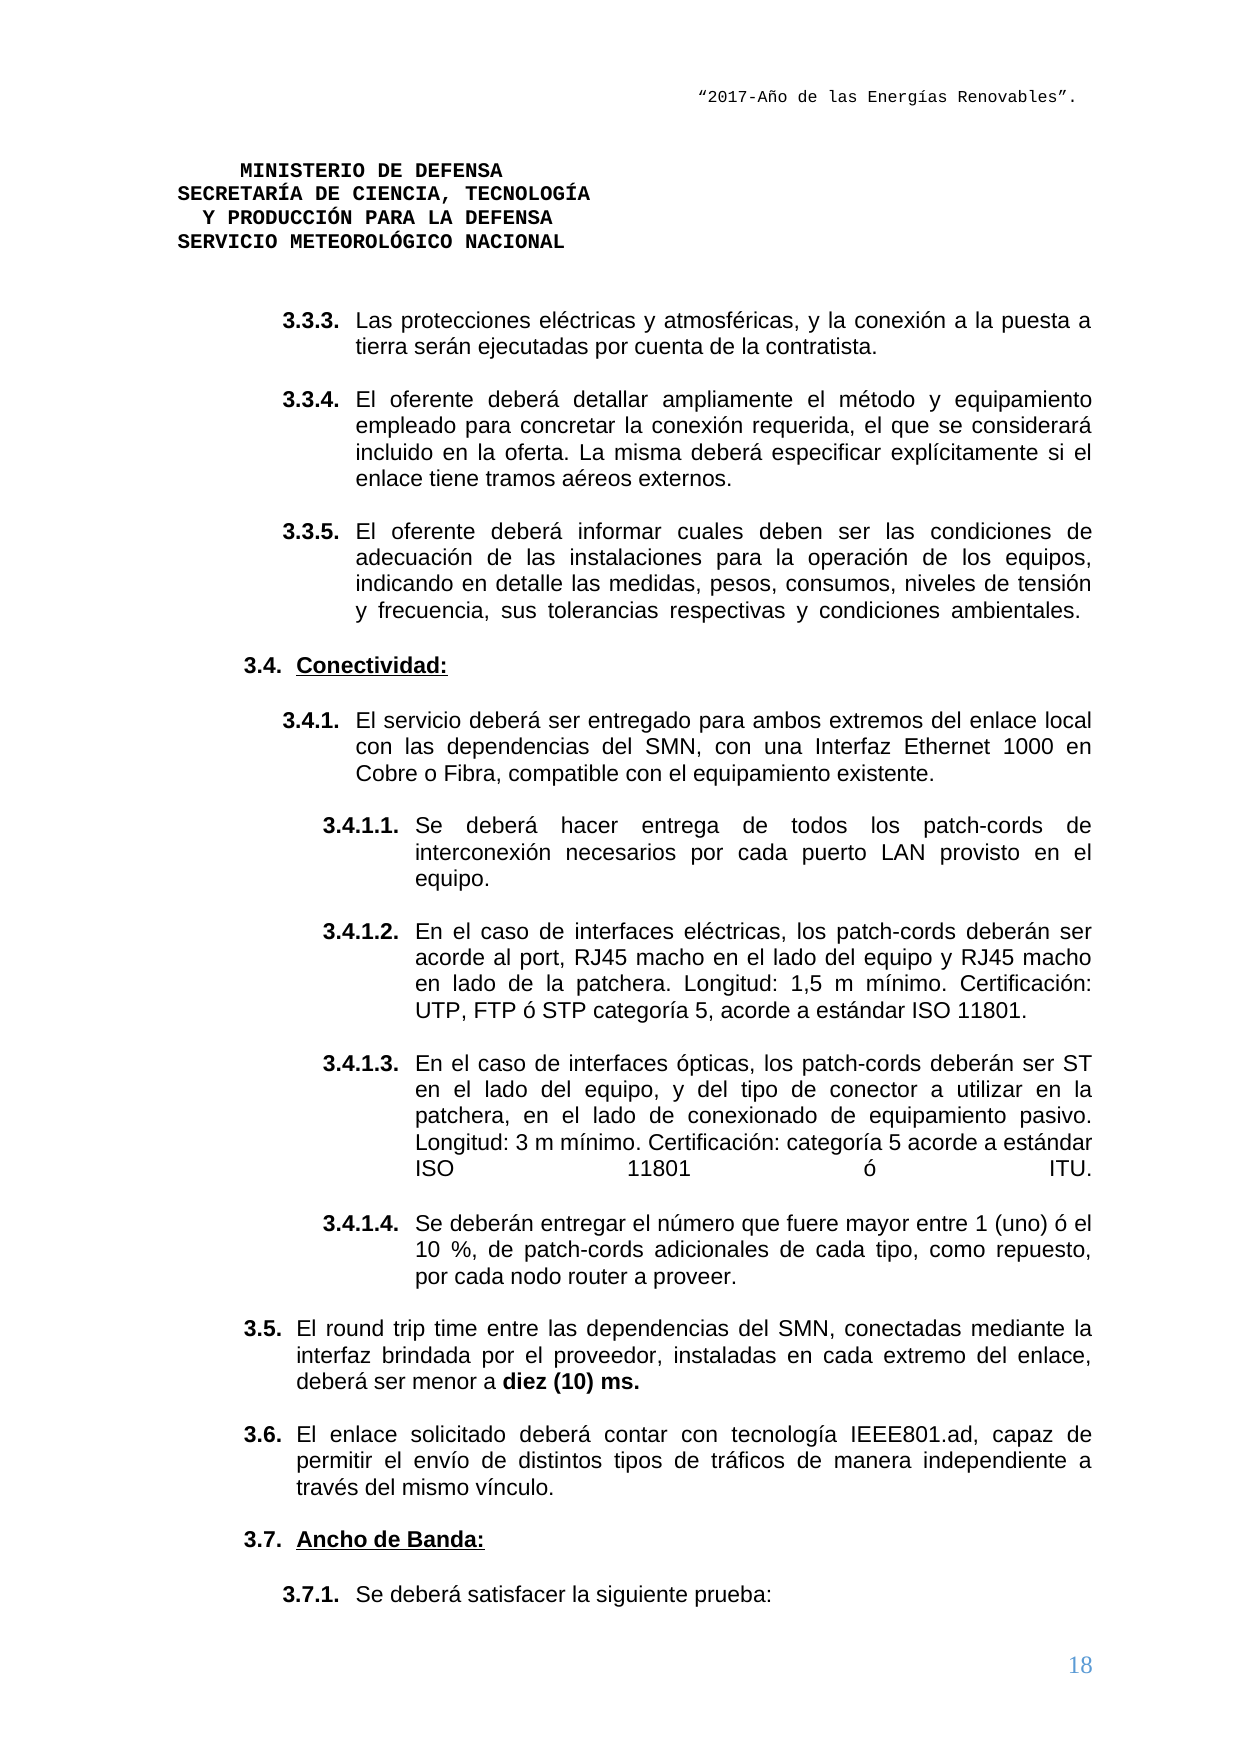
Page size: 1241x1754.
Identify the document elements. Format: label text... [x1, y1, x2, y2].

list Se deberán entregar el número que fuere mayor entre 1 (uno) ó el 10 %, de patch-cords adicionales de cada tipo, como repuesto, por cada nodo router a proveer. [399, 1210, 1092, 1289]
list El oferente deberá detallar ampliamente el método y equipamiento empleado para concretar la conexión requerida, el que se considerará incluido en la oferta. La misma deberá especificar explícitamente si el enlace tiene tramos aéreos externos. [340, 386, 1092, 491]
list Conectividad: [282, 652, 1092, 707]
list Ancho de Banda: [282, 1526, 1092, 1581]
list Las protecciones eléctricas y atmosféricas, y la conexión a la puesta a tierra serán ejecutadas por cuenta de la contratista. [340, 307, 1092, 359]
list El servicio deberá ser entregado para ambos extremos del enlace local con las dependencias del SMN, con una Interfaz Ethernet 1000 en Cobre o Fibra, compatible con el equipamiento existente. [340, 707, 1092, 786]
list Se deberá hacer entrega de todos los patch-cords de interconexión necesarios por cada puerto LAN provisto en el equipo. [399, 812, 1092, 891]
list En el caso de interfaces ópticas, los patch-cords deberán ser ST en el lado del equipo, y del tipo de conector a utilizar en la patchera, en el lado de conexionado de equipamiento pasivo. Longitud: 3 m mínimo. Certificación: categoría 5 acorde a estándar ISO 11801 ó ITU. [399, 1049, 1092, 1210]
list El round trip time entre las dependencias del SMN, conectadas mediante la interfaz brindada por el proveedor, instaladas en cada extremo del enlace, deberá ser menor a diez (10) ms. [282, 1315, 1092, 1394]
list El enlace solicitado deberá contar con tecnología IEEE801.ad, capaz de permitir el envío de distintos tipos de tráficos de manera independiente a través del mismo vínculo. [282, 1421, 1092, 1500]
list El oferente deberá informar cuales deben ser las condiciones de adecuación de las instalaciones para la operación de los equipos, indicando en detalle las medidas, pesos, consumos, niveles de tensión y frecuencia, sus tolerancias respectivas y condiciones ambientales. [340, 518, 1092, 652]
list Se deberá satisfacer la siguiente prueba: [340, 1581, 1092, 1608]
list En el caso de interfaces eléctricas, los patch-cords deberán ser acorde al port, RJ45 macho en el lado del equipo y RJ45 macho en lado de la patchera. Longitud: 1,5 m mínimo. Certificación: UTP, FTP ó STP categoría 5, acorde a estándar ISO 11801. [399, 918, 1092, 1023]
